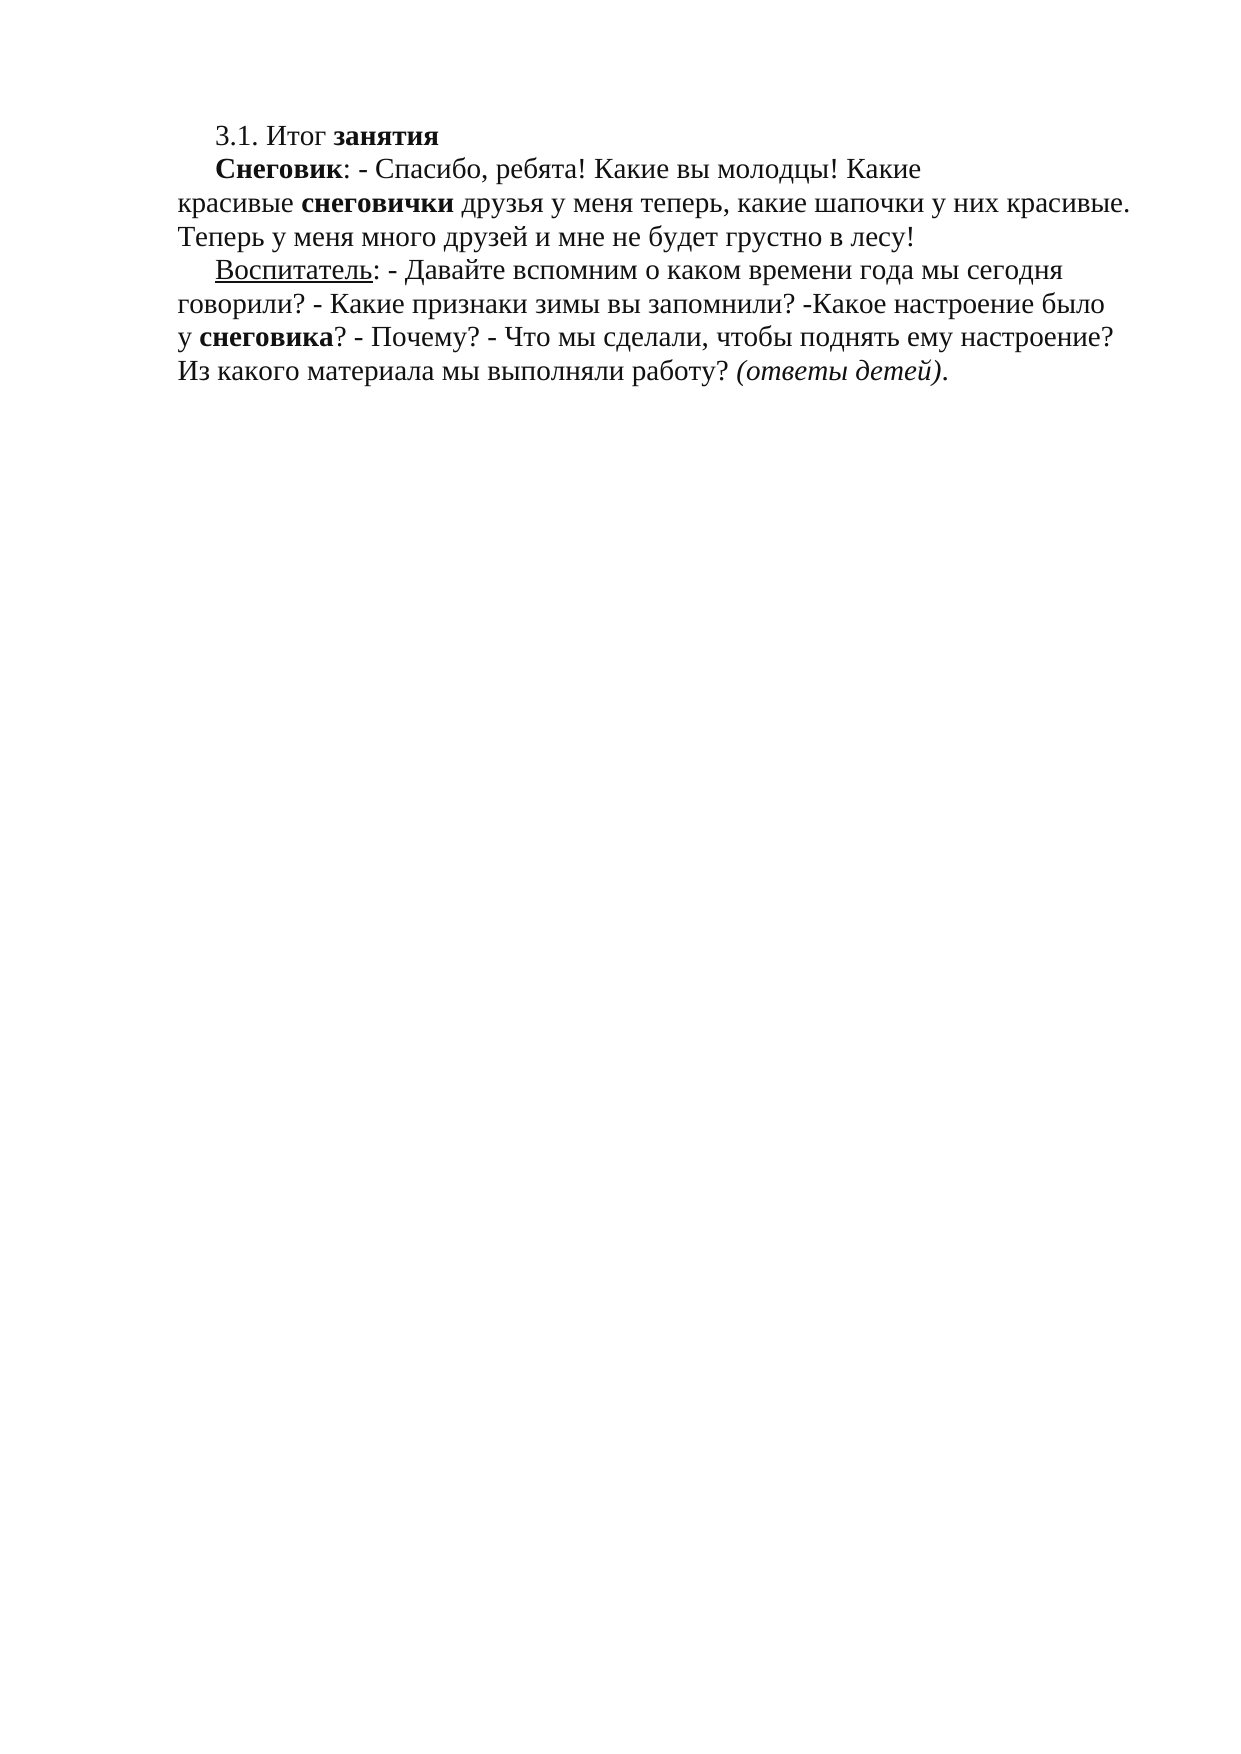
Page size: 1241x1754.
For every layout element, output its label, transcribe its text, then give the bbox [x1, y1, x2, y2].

text Воспитатель: - Давайте вспомним о каком времени года мы сегодня говорили? - Какие признаки зимы вы запомнили? -Какое настроение было у снеговика? - Почему? - Что мы сделали, чтобы поднять ему настроение? Из какого материала мы выполняли работу? (ответы детей). [177, 252, 1152, 386]
text 3.1. Итог занятия [177, 118, 1152, 152]
text Снеговик: - Спасибо, ребята! Какие вы молодцы! Какие красивые снеговички друзья у меня теперь, какие шапочки у них красивые. Теперь у меня много друзей и мне не будет грустно в лесу! [177, 152, 1152, 252]
